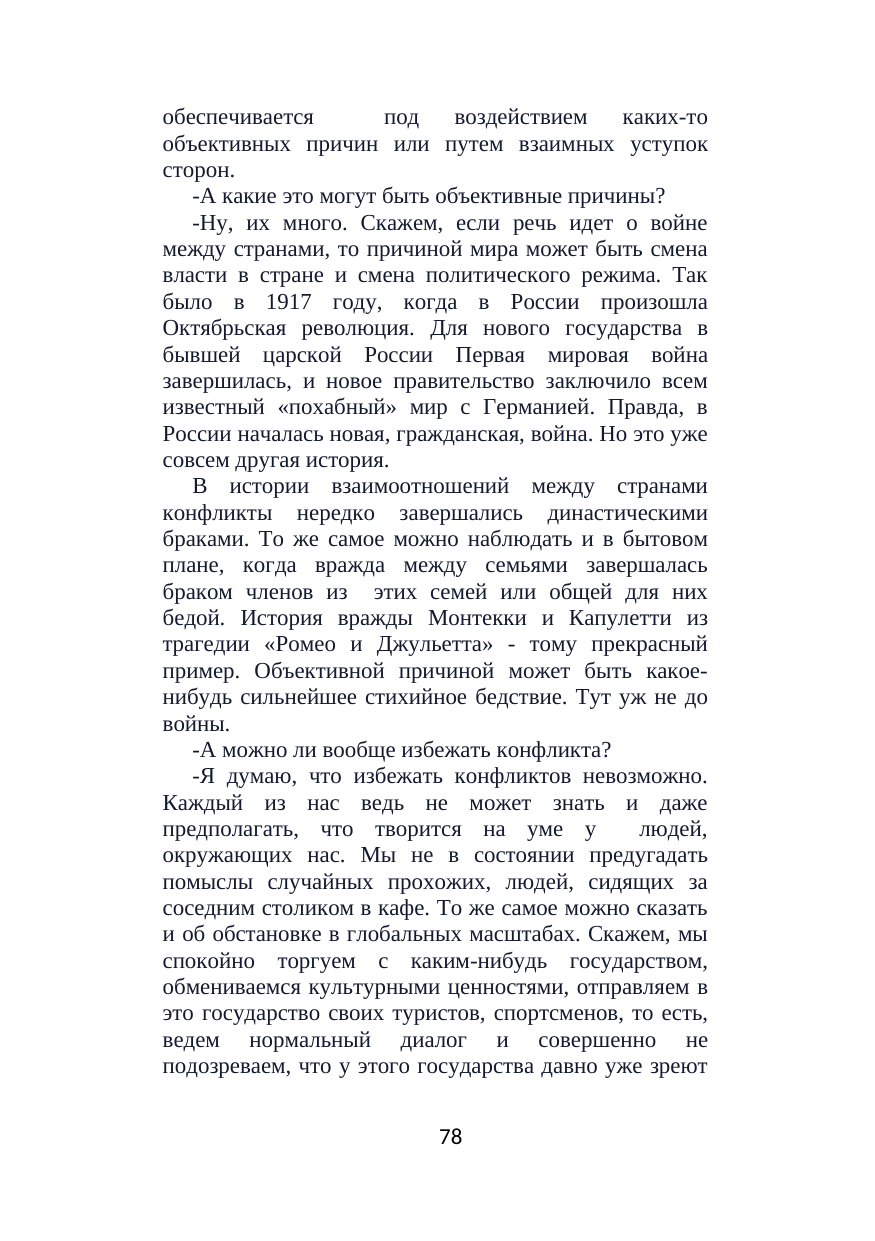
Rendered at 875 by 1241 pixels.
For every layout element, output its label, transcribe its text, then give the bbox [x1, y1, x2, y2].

text -Ну, их много. Скажем, если речь идет о войне между странами, то причиной мира может быть смена власти в стране и смена политического режима. Так было в 1917 году, когда в России произошла Октябрьская революция. Для нового государства в бывшей царской России Первая мировая война завершилась, и новое правительство заключило всем известный «похабный» мир с Германией. Правда, в России началась новая, гражданская, война. Но это уже совсем другая история. [162, 209, 709, 472]
text -А какие это могут быть объективные причины? [162, 182, 709, 209]
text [162, 103, 709, 182]
text -А можно ли вообще избежать конфликта? [162, 736, 709, 762]
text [162, 762, 709, 1078]
text В истории взаимоотношений между странами конфликты нередко завершались династическими браками. То же самое можно наблюдать и в бытовом плане, когда вражда между семьями завершалась браком членов из этих семей или общей для них бедой. История вражды Монтекки и Капулетти из трагедии «Ромео и Джульетта» - тому прекрасный пример. Объективной причиной может быть какое-нибудь сильнейшее стихийное бедствие. Тут уж не до войны. [162, 472, 709, 736]
